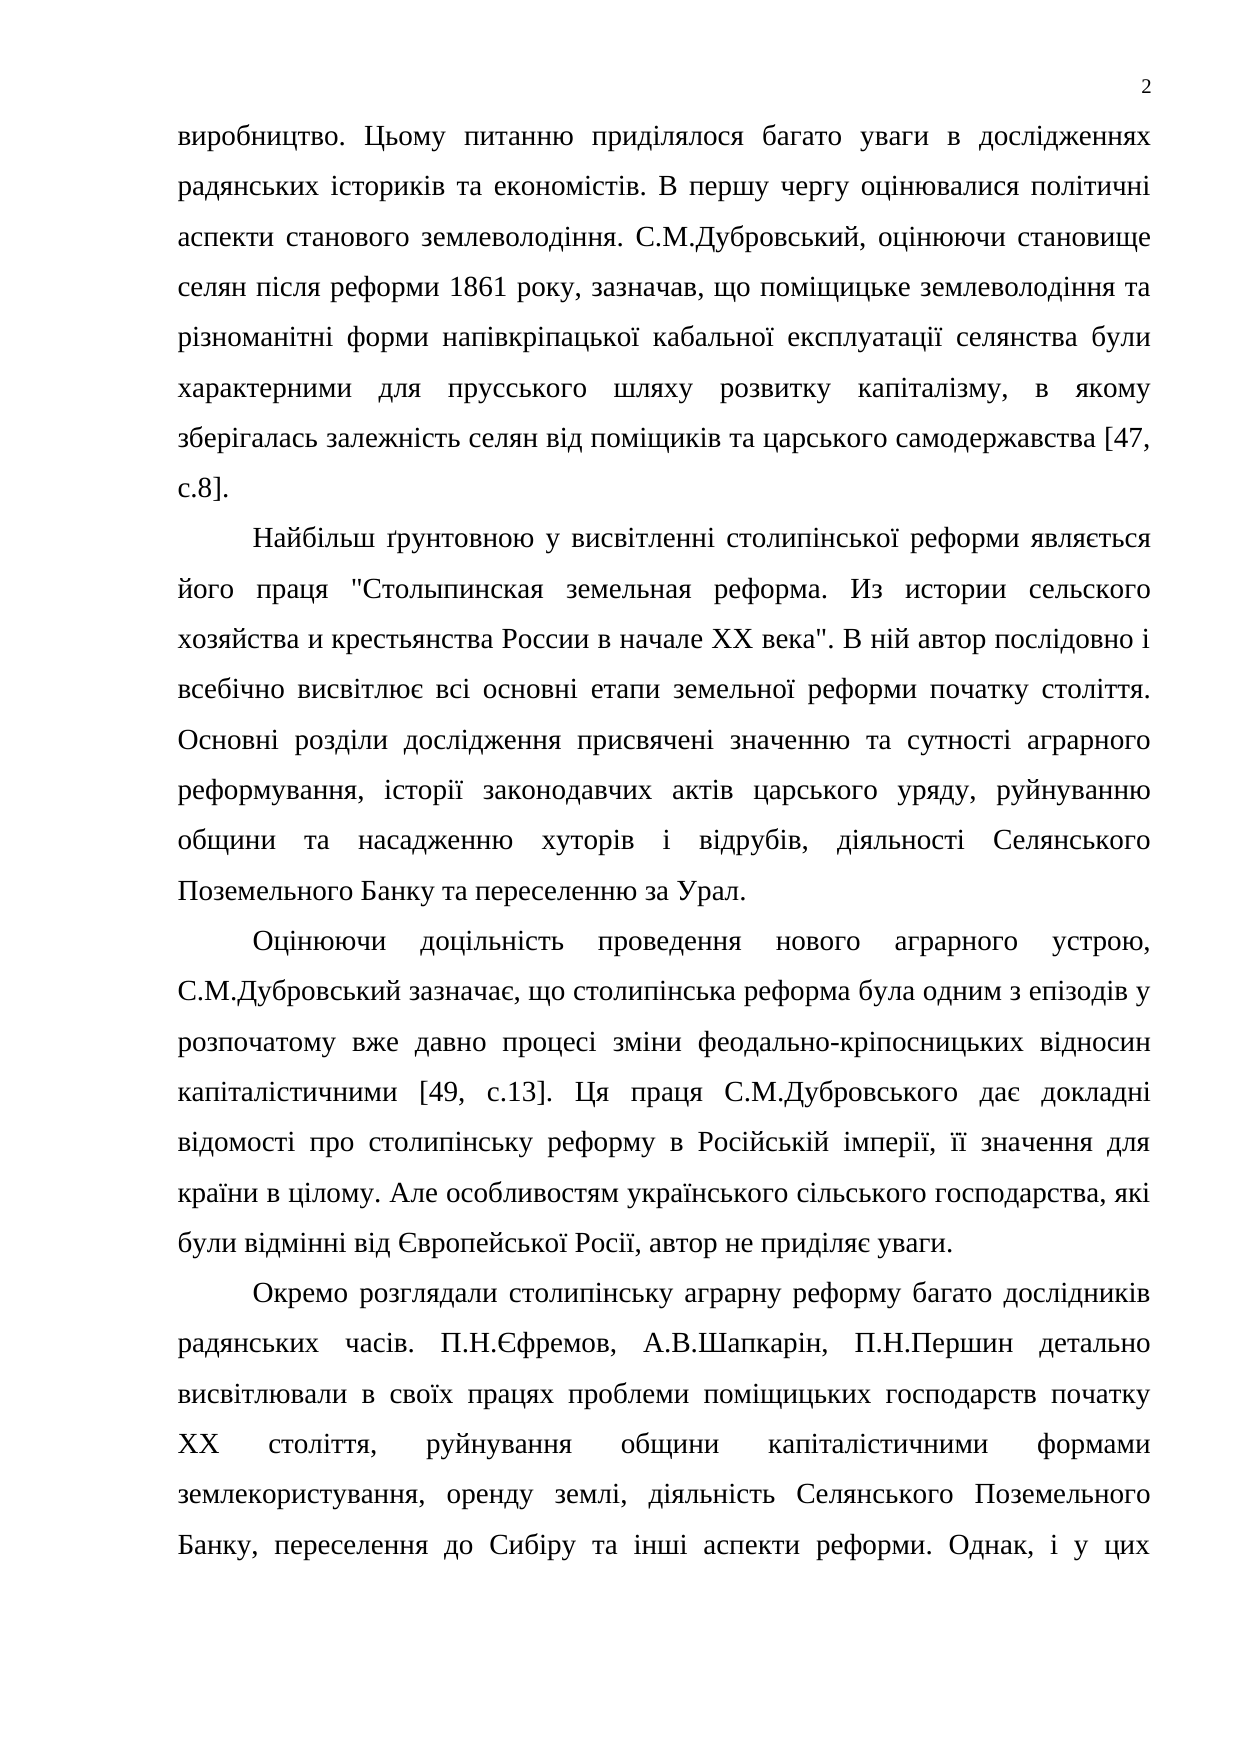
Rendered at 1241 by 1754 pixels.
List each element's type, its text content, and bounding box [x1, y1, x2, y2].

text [177, 118, 1152, 504]
text Найбільш ґрунтовною у висвітленні столипінської реформи являється його праця "Столыпинская земельная реформа. Из истории сельского хозяйства и крестьянства России в начале ХХ века". В ній автор послідовно і всебічно висвітлює всі основні етапи земельної реформи початку століття. Основні розділи дослідження присвячені значенню та сутності аграрного реформування, історії законодавчих актів царського уряду, руйнуванню общини та насадженню хуторів і відрубів, діяльності Селянського Поземельного Банку та переселенню за Урал. [177, 521, 1152, 906]
text Оцінюючи доцільність проведення нового аграрного устрою, С.М.Дубровський зазначає, що столипінська реформа була одним з епізодів у розпочатому вже давно процесі зміни феодально-кріпосницьких відносин капіталістичними [49, с.13]. Ця праця С.М.Дубровського дає докладні відомості про столипінську реформу в Російській імперії, її значення для країни в цілому. Але особливостям українського сільського господарства, які були відмінні від Європейської Росії, автор не приділяє уваги. [177, 923, 1152, 1258]
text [177, 1275, 1152, 1560]
